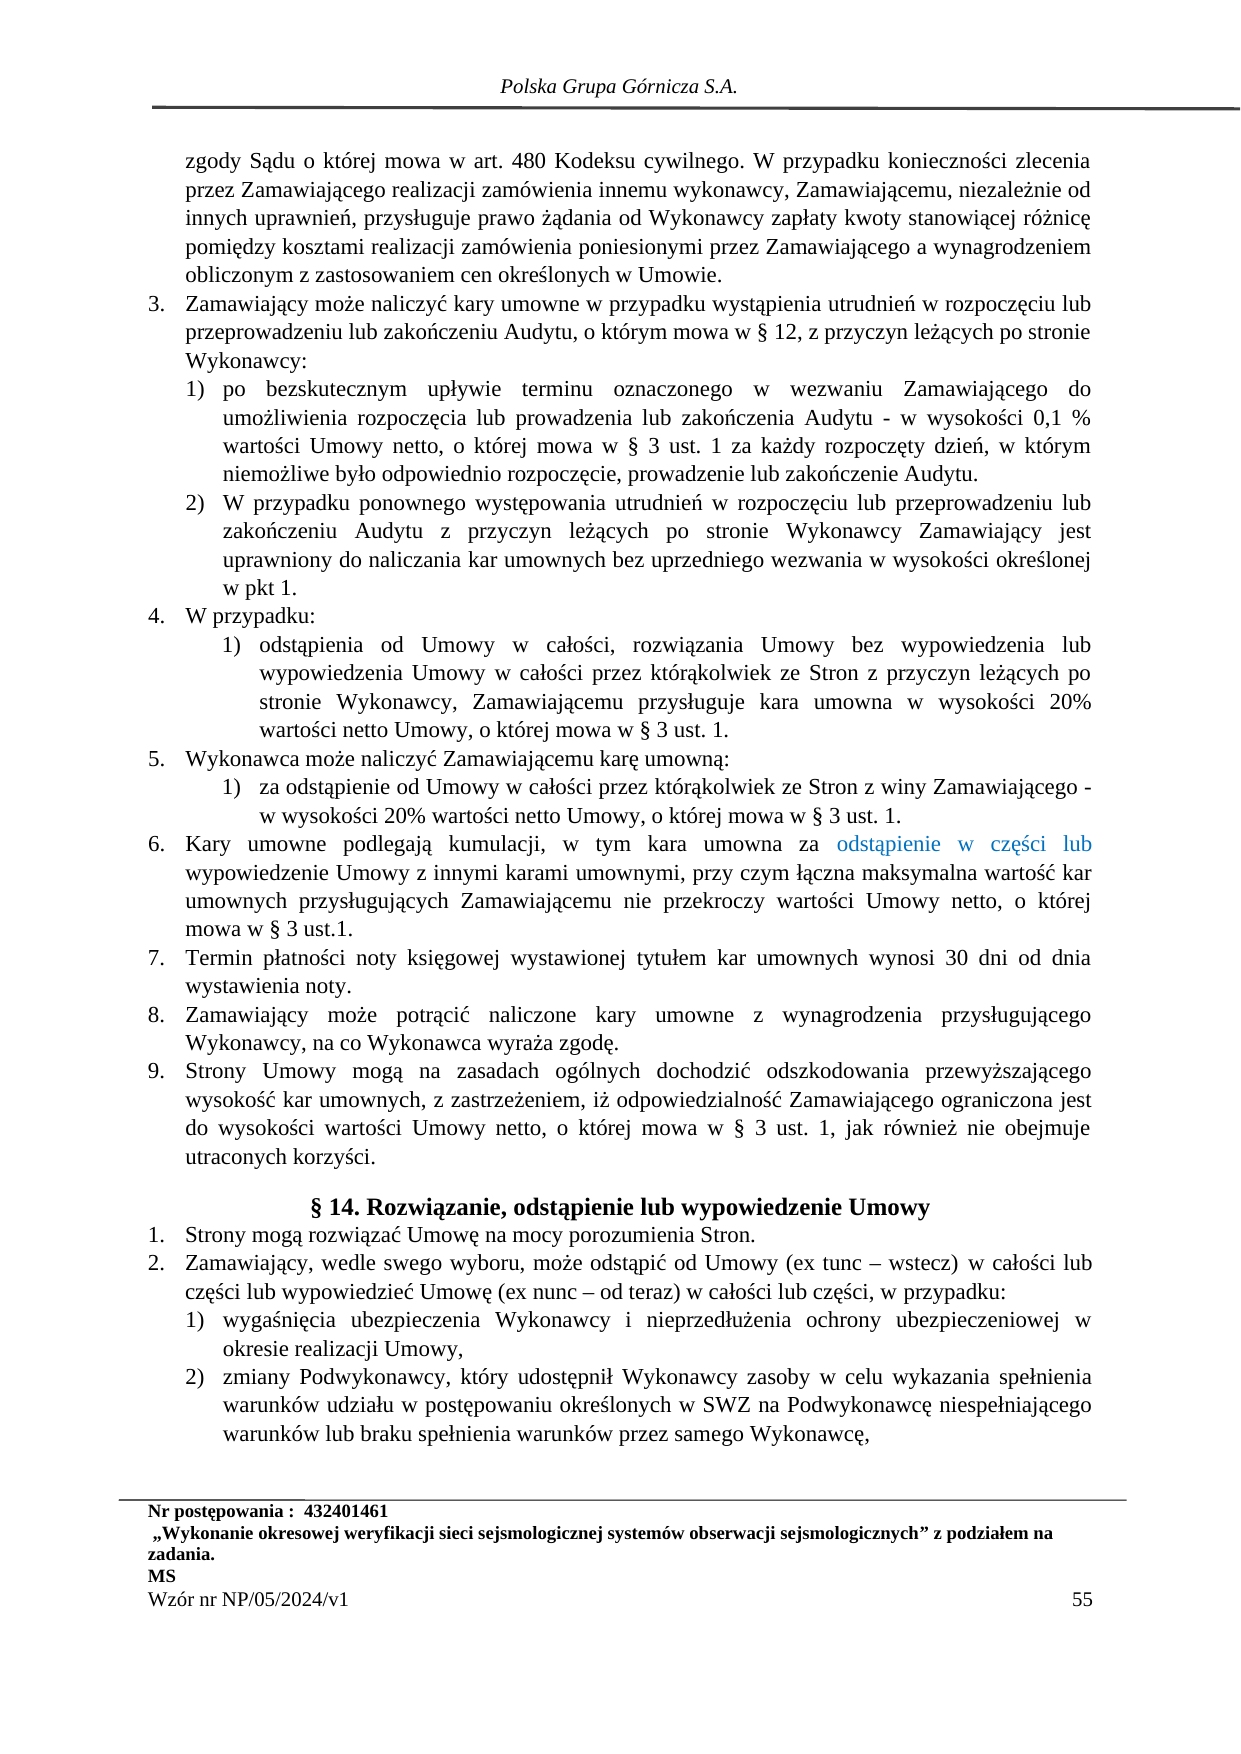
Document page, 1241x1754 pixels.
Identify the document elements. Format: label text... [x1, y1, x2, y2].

list Wykonawca może naliczyć Zamawiającemu karę umowną: [148, 745, 1093, 771]
list Zamawiający, wedle swego wyboru, może odstąpić od Umowy (ex tunc – wstecz) w całości lub części lub wypowiedzieć Umowę (ex nunc – od teraz) w całości lub części, w przypadku: [148, 1249, 1093, 1304]
list Strony mogą rozwiązać Umowę na mocy porozumienia Stron. [148, 1221, 1093, 1247]
list W przypadku ponownego występowania utrudnień w rozpoczęciu lub przeprowadzeniu lub zakończeniu Audytu z przyczyn leżących po stronie Wykonawcy Zamawiający jest uprawniony do naliczania kar umownych bez uprzedniego wezwania w wysokości określonej w pkt 1. [185, 489, 1093, 601]
list wygaśnięcia ubezpieczenia Wykonawcy i nieprzedłużenia ochrony ubezpieczeniowej w okresie realizacji Umowy, [185, 1306, 1093, 1361]
list za odstąpienie od Umowy w całości przez którąkolwiek ze Stron z winy Zamawiającego - w wysokości 20% wartości netto Umowy, o której mowa w § 3 ust. 1. [222, 773, 1093, 828]
list Zamawiający może naliczyć kary umowne w przypadku wystąpienia utrudnień w rozpoczęciu lub przeprowadzeniu lub zakończeniu Audytu, o którym mowa w § 12, z przyczyn leżących po stronie Wykonawcy: [148, 290, 1093, 373]
list Kary umowne podlegają kumulacji, w tym kara umowna za odstąpienie w części lub wypowiedzenie Umowy z innymi karami umownymi, przy czym łączna maksymalna wartość kar umownych przysługujących Zamawiającemu nie przekroczy wartości Umowy netto, o której mowa w § 3 ust.1. [148, 830, 1093, 942]
list W przypadku: [148, 603, 1093, 629]
subtitle § 14. Rozwiązanie, odstąpienie lub wypowiedzenie Umowy [148, 1192, 1093, 1221]
list Strony Umowy mogą na zasadach ogólnych dochodzić odszkodowania przewyższającego wysokość kar umownych, z zastrzeżeniem, iż odpowiedzialność Zamawiającego ograniczona jest do wysokości wartości Umowy netto, o której mowa w § 3 ust. 1, jak również nie obejmuje utraconych korzyści. [148, 1058, 1093, 1169]
list po bezskutecznym upływie terminu oznaczonego w wezwaniu Zamawiającego do umożliwienia rozpoczęcia lub prowadzenia lub zakończenia Audytu - w wysokości 0,1 % wartości Umowy netto, o której mowa w § 3 ust. 1 za każdy rozpoczęty dzień, w którym niemożliwe było odpowiednio rozpoczęcie, prowadzenie lub zakończenie Audytu. [185, 375, 1093, 487]
list zmiany Podwykonawcy, który udostępnił Wykonawcy zasoby w celu wykazania spełnienia warunków udziału w postępowaniu określonych w SWZ na Podwykonawcę niespełniającego warunków lub braku spełnienia warunków przez samego Wykonawcę, [185, 1363, 1093, 1446]
list Termin płatności noty księgowej wystawionej tytułem kar umownych wynosi 30 dni od dnia wystawienia noty. [148, 944, 1093, 999]
list odstąpienia od Umowy w całości, rozwiązania Umowy bez wypowiedzenia lub wypowiedzenia Umowy w całości przez którąkolwiek ze Stron z przyczyn leżących po stronie Wykonawcy, Zamawiającemu przysługuje kara umowna w wysokości 20% wartości netto Umowy, o której mowa w § 3 ust. 1. [222, 631, 1093, 743]
list Zamawiający może potrącić naliczone kary umowne z wynagrodzenia przysługującego Wykonawcy, na co Wykonawca wyraża zgodę. [148, 1001, 1093, 1056]
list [148, 148, 1093, 288]
